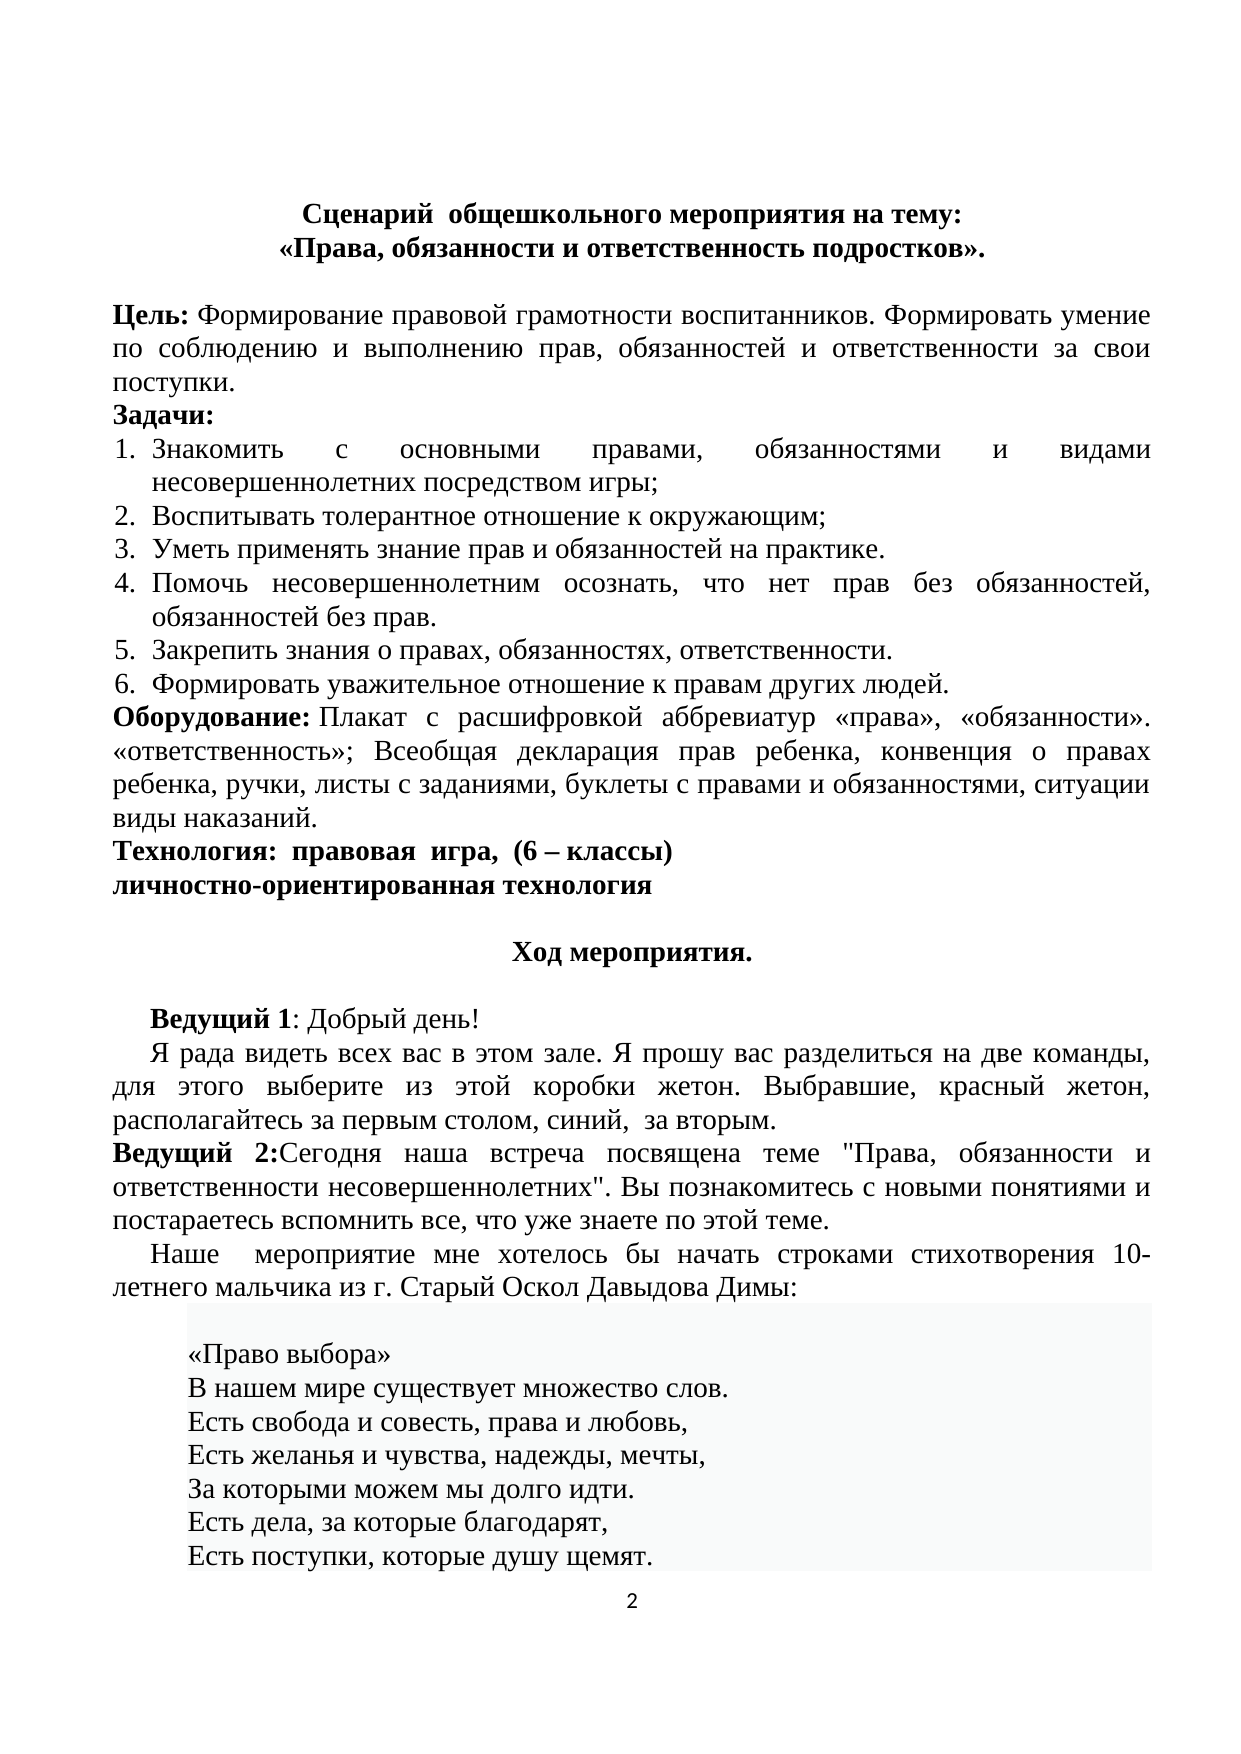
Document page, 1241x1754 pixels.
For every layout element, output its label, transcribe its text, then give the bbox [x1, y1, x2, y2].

list Закрепить знания о правах, обязанностях, ответственности. [114, 632, 1152, 666]
text Ведущий 1: Добрый день! [112, 1001, 1152, 1035]
text Есть желанья и чувства, надежды, мечты, [187, 1437, 1152, 1471]
list Уметь применять знание прав и обязанностей на практике. [114, 532, 1152, 565]
text За которыми можем мы долго идти. [187, 1471, 1152, 1504]
text Оборудование: Плакат с расшифровкой аббревиатур «права», «обязанности». «ответственность»; Всеобщая декларация прав ребенка, конвенция о правах ребенка, ручки, листы с заданиями, буклеты с правами и обязанностями, ситуации виды наказаний. [112, 699, 1152, 833]
list Формировать уважительное отношение к правам других людей. [114, 666, 1152, 699]
text личностно-ориентированная технология [112, 867, 1152, 901]
text Есть дела, за которые благодарят, [187, 1504, 1152, 1538]
list Знакомить с основными правами, обязанностями и видами несовершеннолетних посредством игры; [114, 431, 1152, 498]
list Воспитывать толерантное отношение к окружающим; [114, 498, 1152, 532]
text Технология: правовая игра, (6 – классы) [112, 833, 1152, 867]
text «Права, обязанности и ответственность подростков». [112, 230, 1152, 263]
text Ведущий 2:Сегодня наша встреча посвящена теме "Права, обязанности и ответственности несовершеннолетних". Вы познакомитесь с новыми понятиями и постараетесь вспомнить все, что уже знаете по этой теме. [112, 1135, 1152, 1236]
list Помочь несовершеннолетним осознать, что нет прав без обязанностей, обязанностей без прав. [114, 565, 1152, 632]
text «Право выбора» [187, 1337, 1152, 1370]
text Есть свобода и совесть, права и любовь, [187, 1404, 1152, 1437]
text В нашем мире существует множество слов. [187, 1370, 1152, 1404]
text Есть поступки, которые душу щемят. [187, 1538, 1152, 1571]
text Ход мероприятия. [112, 934, 1152, 968]
text Сценарий общешкольного мероприятия на тему: [112, 196, 1152, 230]
text Наше мероприятие мне хотелось бы начать строками стихотворения 10-летнего мальчика из г. Старый Оскол Давыдова Димы: [112, 1236, 1152, 1303]
text Я рада видеть всех вас в этом зале. Я прошу вас разделиться на две команды, для этого выберите из этой коробки жетон. Выбравшие, красный жетон, располагайтесь за первым столом, синий, за вторым. [112, 1035, 1152, 1135]
text Цель: Формирование правовой грамотности воспитанников. Формировать умение по соблюдению и выполнению прав, обязанностей и ответственности за свои поступки. [112, 297, 1152, 397]
text Задачи: [112, 397, 1152, 431]
